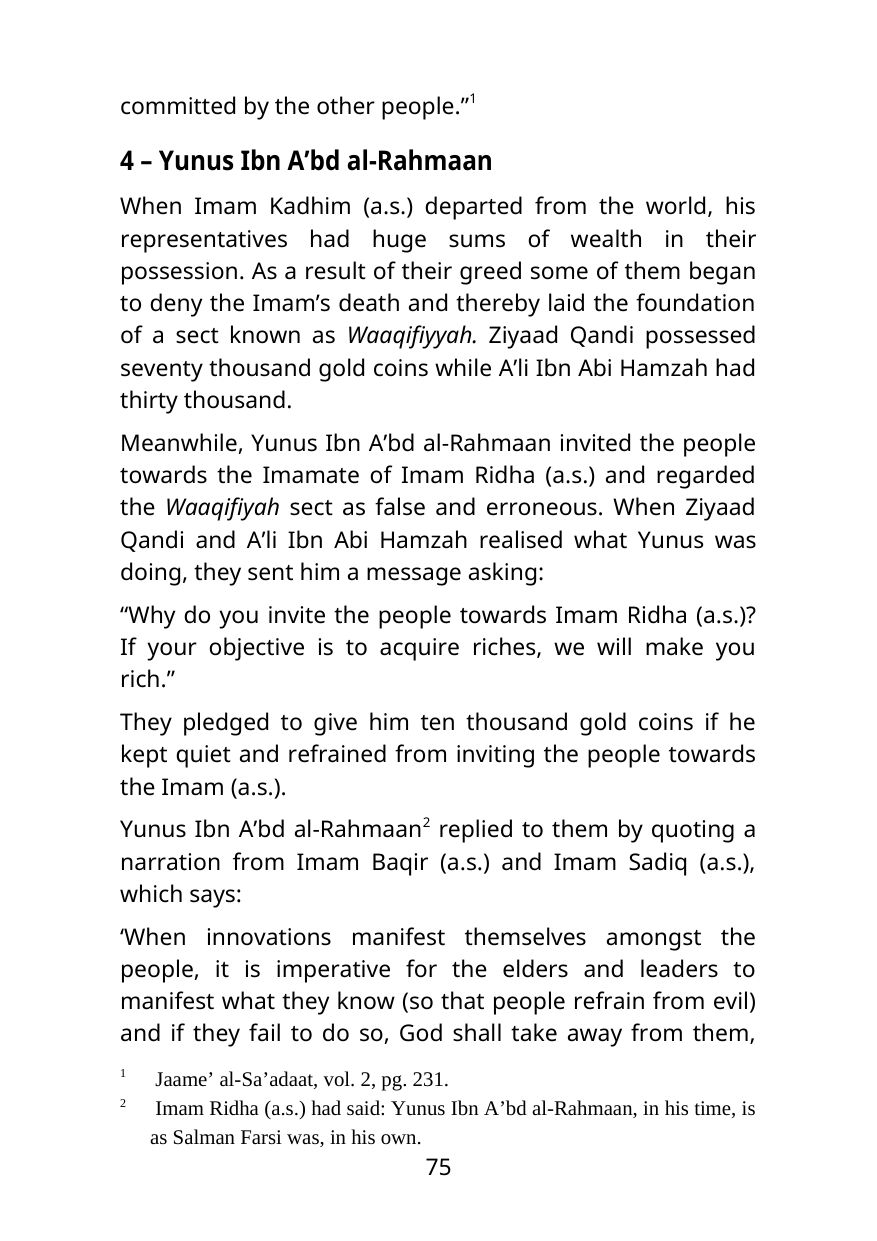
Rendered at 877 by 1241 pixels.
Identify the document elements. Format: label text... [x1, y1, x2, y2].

text Meanwhile, Yunus Ibn A’bd al-Rahmaan invited the people towards the Imamate of Imam Ridha (a.s.) and regarded the Waaqifiyah sect as false and erroneous. When Ziyaad Qandi and A’li Ibn Abi Hamzah realised what Yunus was doing, they sent him a message asking: [120, 425, 757, 587]
text When Imam Kadhim (a.s.) departed from the world, his representatives had huge sums of wealth in their possession. As a result of their greed some of them began to deny the Imam’s death and thereby laid the foundation of a sect known as Waaqifiyyah. Ziyaad Qandi possessed seventy thousand gold coins while A’li Ibn Abi Hamzah had thirty thousand. [120, 189, 757, 415]
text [120, 88, 757, 121]
text Yunus Ibn A’bd al-Rahmaan replied to them by quoting a narration from Imam Baqir (a.s.) and Imam Sadiq (a.s.), which says: [120, 812, 757, 909]
text “Why do you invite the people towards Imam Ridha (a.s.)? If your objective is to acquire riches, we will make you rich.” [120, 597, 757, 694]
text They pledged to give him ten thousand gold coins if he kept quiet and refrained from inviting the people towards the Imam (a.s.). [120, 704, 757, 801]
subtitle 4 – Yunus Ibn A’bd al-Rahmaan [120, 142, 757, 178]
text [120, 919, 757, 1048]
